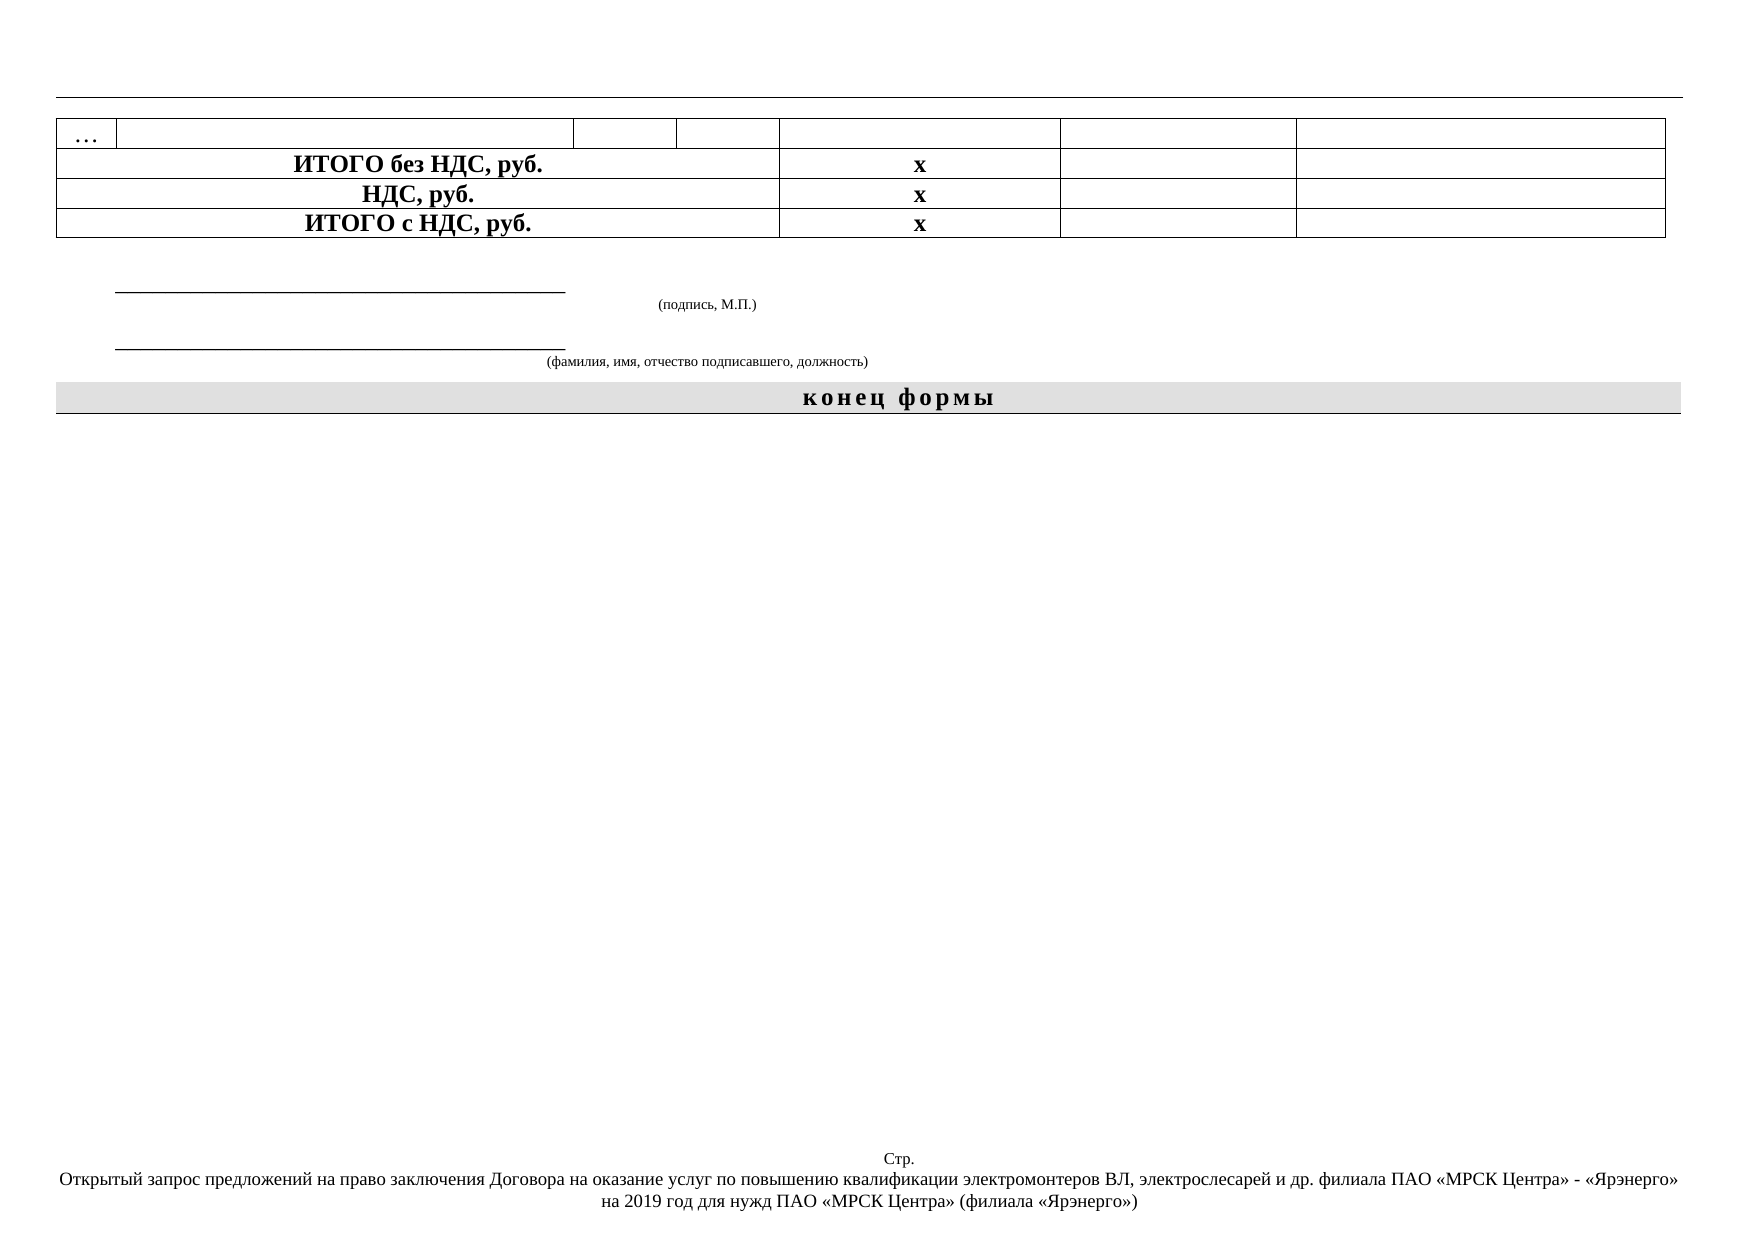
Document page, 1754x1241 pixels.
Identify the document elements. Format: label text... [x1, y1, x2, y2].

table_cell [1061, 149, 1296, 178]
table_cell ИТОГО без НДС, руб. [57, 149, 779, 178]
table_cell х [780, 209, 1060, 237]
text конец формы [56, 382, 1681, 413]
table_cell [1297, 179, 1665, 207]
table_cell [780, 119, 1060, 148]
table_cell х [780, 179, 1060, 207]
table_cell [1061, 179, 1296, 207]
table_cell [1061, 119, 1296, 148]
table_cell … [57, 119, 116, 148]
table_cell [117, 119, 573, 148]
text ____________________________________ [56, 324, 1683, 353]
table_cell НДС, руб. [57, 179, 779, 207]
table_cell [1297, 149, 1665, 178]
text (фамилия, имя, отчество подписавшего, должность) [56, 353, 1299, 382]
text (подпись, М.П.) [56, 296, 1299, 324]
table_cell [1061, 209, 1296, 237]
table_cell [677, 119, 779, 148]
table_cell ИТОГО с НДС, руб. [57, 209, 779, 237]
table_cell х [780, 149, 1060, 178]
table_cell [1297, 209, 1665, 237]
table_cell [574, 119, 676, 148]
text ____________________________________ [56, 267, 1683, 296]
table_cell [1297, 119, 1665, 148]
